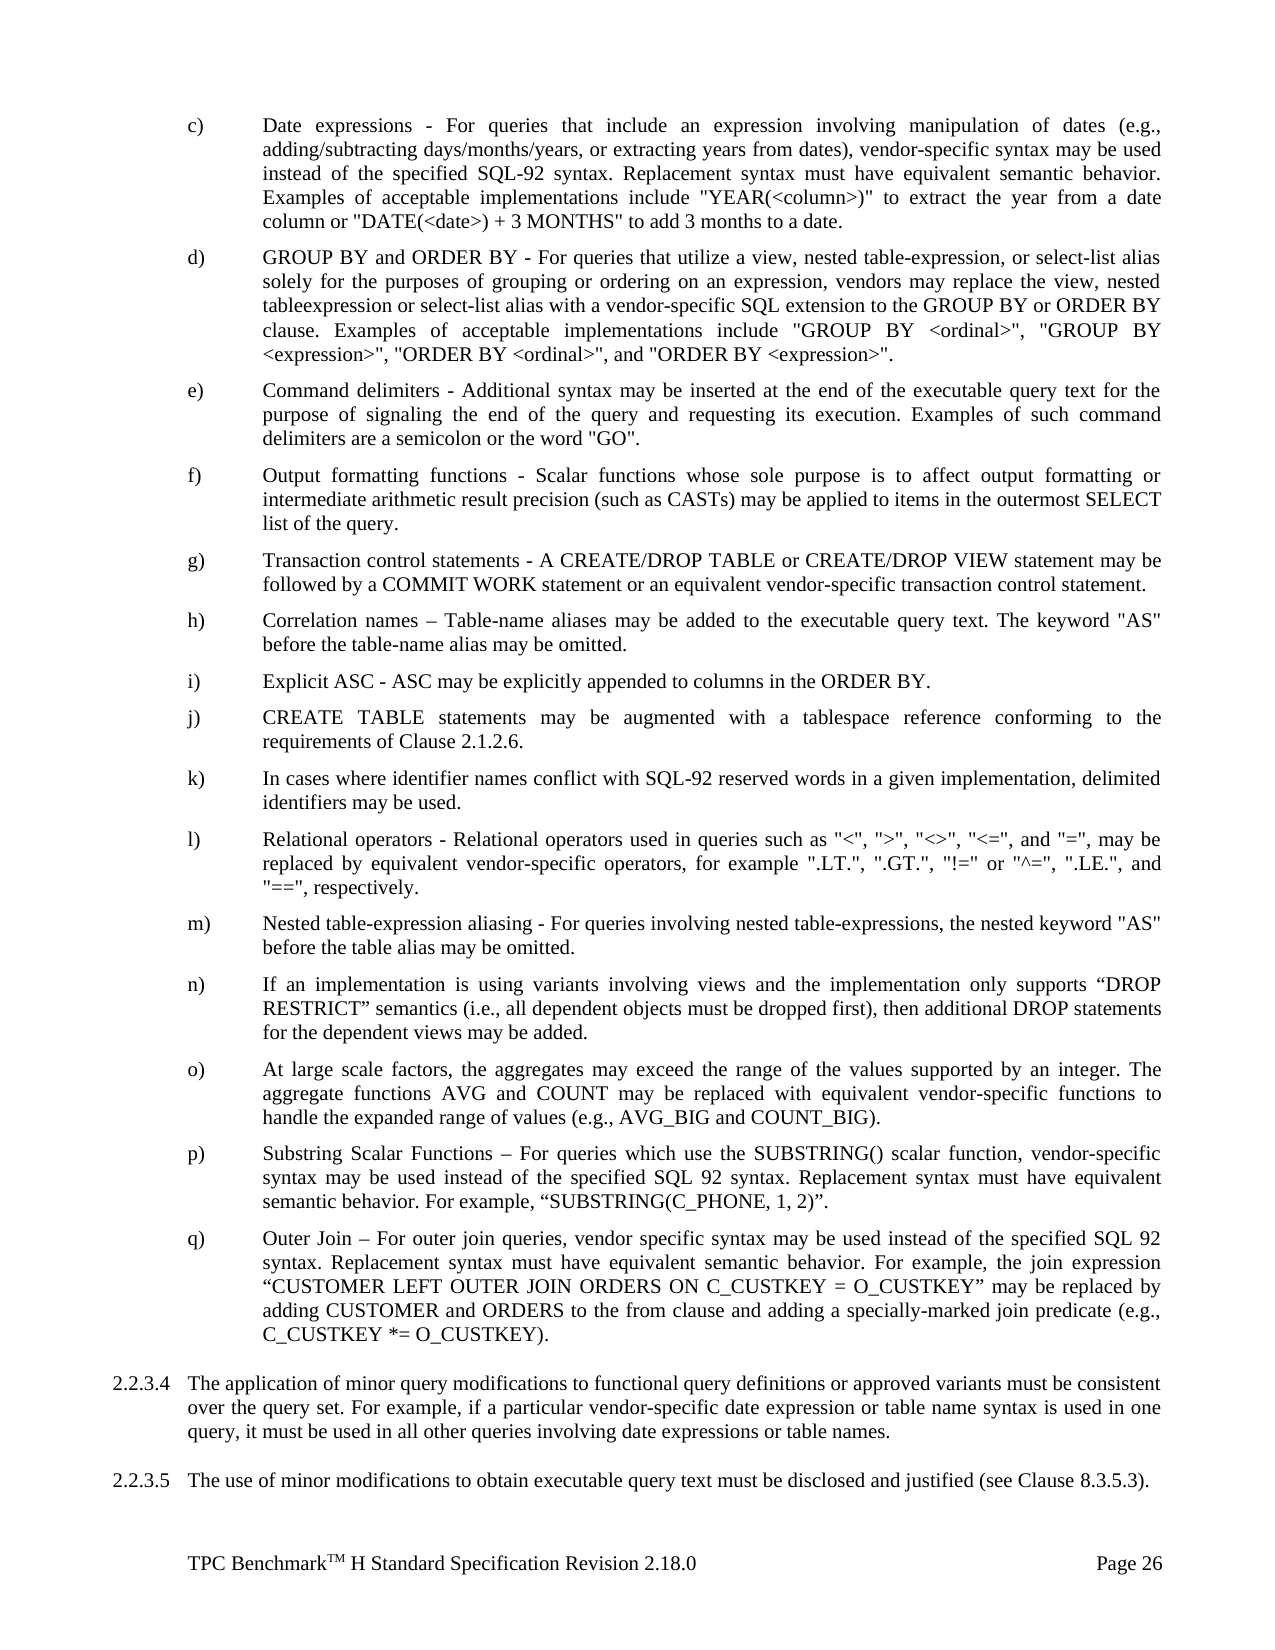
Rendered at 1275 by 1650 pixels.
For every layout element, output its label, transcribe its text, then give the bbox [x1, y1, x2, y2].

text Output formatting functions - Scalar functions whose sole purpose is to affect output formatting or intermediate arithmetic result precision (such as CASTs) may be applied to items in the outermost SELECT list of the query. [187, 463, 1162, 535]
text CREATE TABLE statements may be augmented with a tablespace reference conforming to the requirements of Clause 2.1.2.6. [187, 705, 1162, 753]
text Command delimiters - Additional syntax may be inserted at the end of the executable query text for the purpose of signaling the end of the query and requesting its execution. Examples of such command delimiters are a semicolon or the word "GO". [187, 378, 1162, 450]
text Correlation names – Table-name aliases may be added to the executable query text. The keyword "AS" before the table-name alias may be omitted. [187, 608, 1162, 656]
text GROUP BY and ORDER BY - For queries that utilize a view, nested table-expression, or select-list alias solely for the purposes of grouping or ordering on an expression, vendors may replace the view, nested tableexpression or select-list alias with a vendor-specific SQL extension to the GROUP BY or ORDER BY clause. Examples of acceptable implementations include "GROUP BY <ordinal>", "GROUP BY <expression>", "ORDER BY <ordinal>", and "ORDER BY <expression>". [187, 245, 1162, 366]
text Transaction control statements - A CREATE/DROP TABLE or CREATE/DROP VIEW statement may be followed by a COMMIT WORK statement or an equivalent vendor-specific transaction control statement. [187, 547, 1162, 596]
subtitle The application of minor query modifications to functional query definitions or approved variants must be consistent over the query set. For example, if a particular vendor-specific date expression or table name syntax is used in one query, it must be used in all other queries involving date expressions or table names. [112, 1371, 1162, 1443]
text If an implementation is using variants involving views and the implementation only supports “DROP RESTRICT” semantics (i.e., all dependent objects must be dropped first), then additional DROP statements for the dependent views may be added. [187, 972, 1162, 1044]
text At large scale factors, the aggregates may exceed the range of the values supported by an integer. The aggregate functions AVG and COUNT may be replaced with equivalent vendor-specific functions to handle the expanded range of values (e.g., AVG_BIG and COUNT_BIG). [187, 1057, 1162, 1129]
text In cases where identifier names conflict with SQL-92 reserved words in a given implementation, delimited identifiers may be used. [187, 766, 1162, 814]
text Nested table-expression aliasing - For queries involving nested table-expressions, the nested keyword "AS" before the table alias may be omitted. [187, 911, 1162, 959]
subtitle The use of minor modifications to obtain executable query text must be disclosed and justified (see Clause 8.3.5.3). [112, 1468, 1162, 1492]
text Date expressions - For queries that include an expression involving manipulation of dates (e.g., adding/subtracting days/months/years, or extracting years from dates), vendor-specific syntax may be used instead of the specified SQL-92 syntax. Replacement syntax must have equivalent semantic behavior. Examples of acceptable implementations include "YEAR(<column>)" to extract the year from a date column or "DATE(<date>) + 3 MONTHS" to add 3 months to a date. [187, 112, 1162, 233]
text Relational operators - Relational operators used in queries such as "<", ">", "<>", "<=", and "=", may be replaced by equivalent vendor-specific operators, for example ".LT.", ".GT.", "!=" or "^=", ".LE.", and "==", respectively. [187, 827, 1162, 899]
text Outer Join – For outer join queries, vendor specific syntax may be used instead of the specified SQL 92 syntax. Replacement syntax must have equivalent semantic behavior. For example, the join expression “CUSTOMER LEFT OUTER JOIN ORDERS ON C_CUSTKEY = O_CUSTKEY” may be replaced by adding CUSTOMER and ORDERS to the from clause and adding a specially-marked join predicate (e.g., C_CUSTKEY *= O_CUSTKEY). [187, 1226, 1162, 1346]
text Substring Scalar Functions – For queries which use the SUBSTRING() scalar function, vendor-specific syntax may be used instead of the specified SQL 92 syntax. Replacement syntax must have equivalent semantic behavior. For example, “SUBSTRING(C_PHONE, 1, 2)”. [187, 1141, 1162, 1213]
text Explicit ASC - ASC may be explicitly appended to columns in the ORDER BY. [187, 669, 1162, 693]
